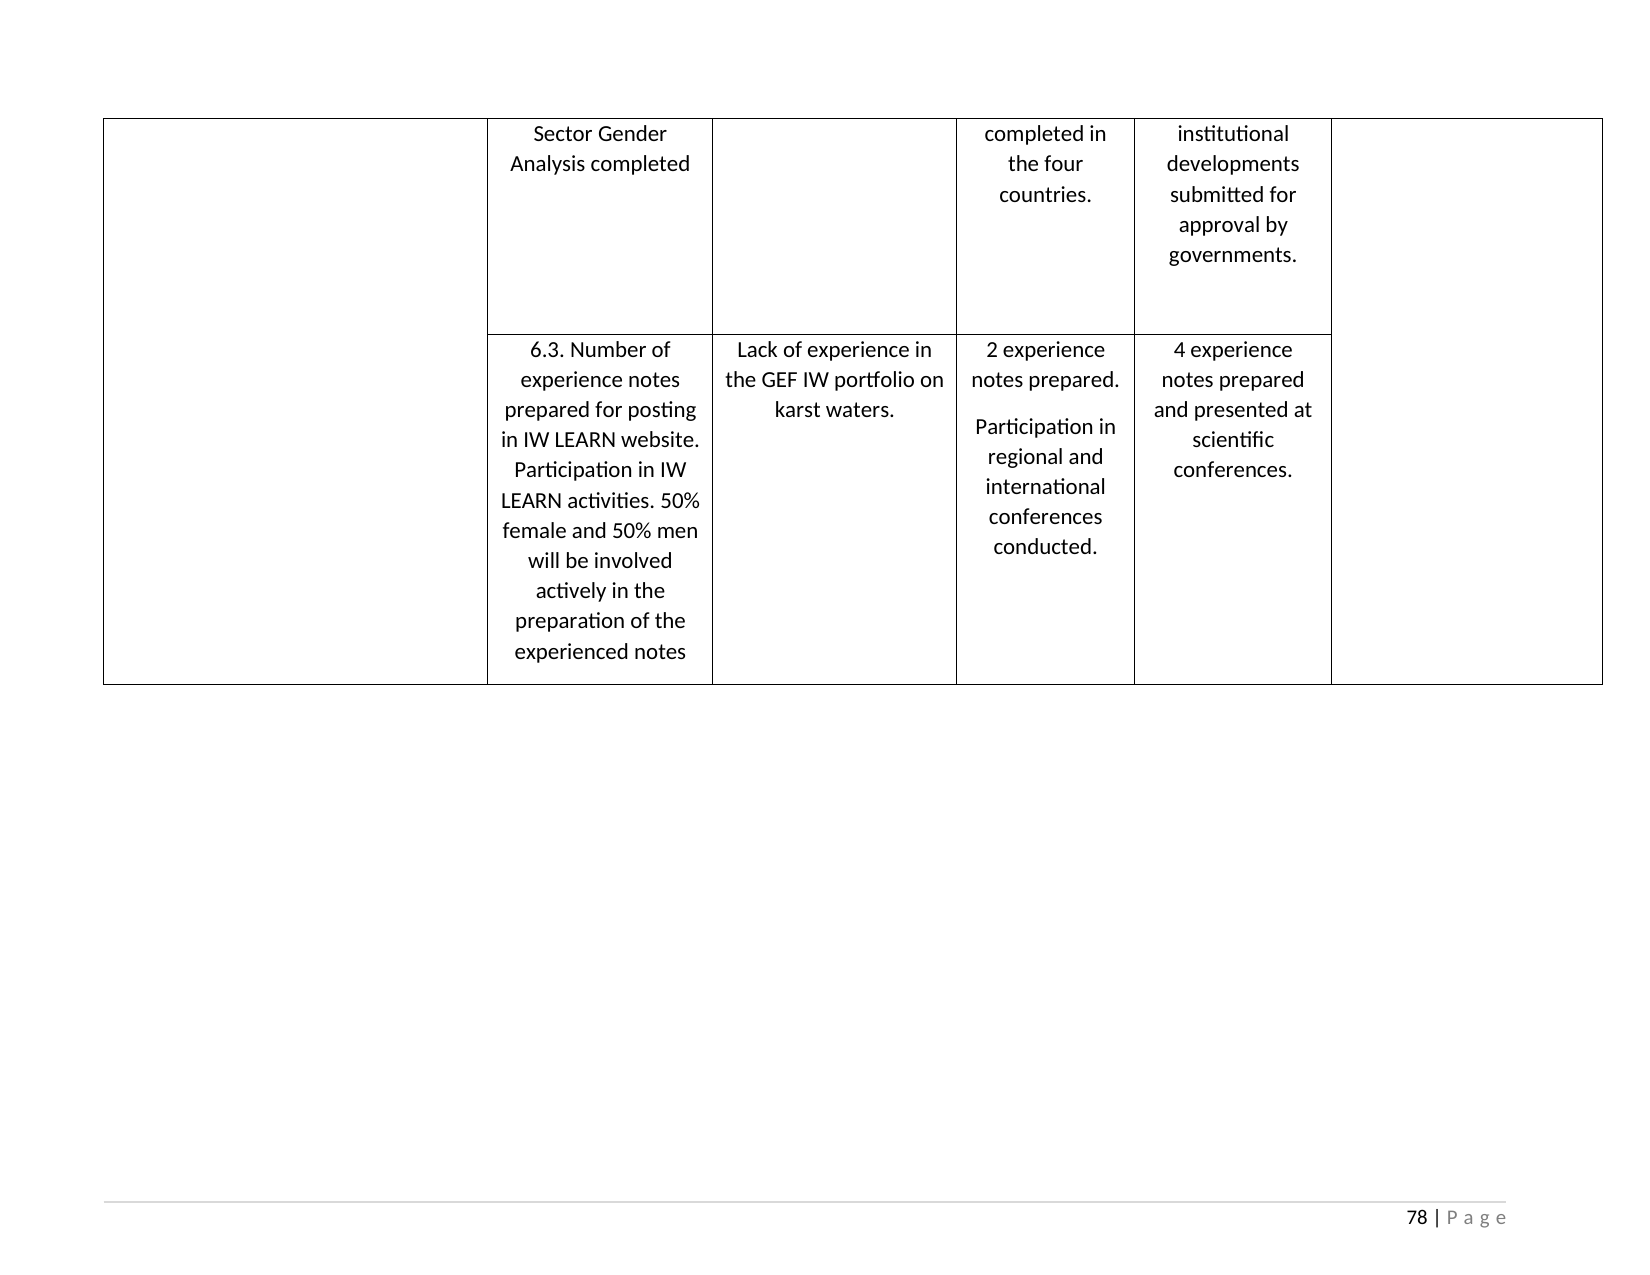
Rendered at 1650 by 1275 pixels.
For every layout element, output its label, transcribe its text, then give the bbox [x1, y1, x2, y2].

table_cell 4 experience notes prepared and presented at scientific conferences. [1135, 335, 1331, 684]
table_cell 6.3. Number of experience notes prepared for posting in IW LEARN website. Participation in IW LEARN activities. 50% female and 50% men will be involved actively in the preparation of the experienced notes [488, 335, 712, 684]
table_cell 2 experience notes prepared. Participation in regional and international conferences conducted. [957, 335, 1134, 684]
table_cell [488, 119, 712, 334]
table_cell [1135, 119, 1331, 334]
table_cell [957, 119, 1134, 334]
table_cell Lack of experience in the GEF IW portfolio on karst waters. [713, 335, 956, 684]
